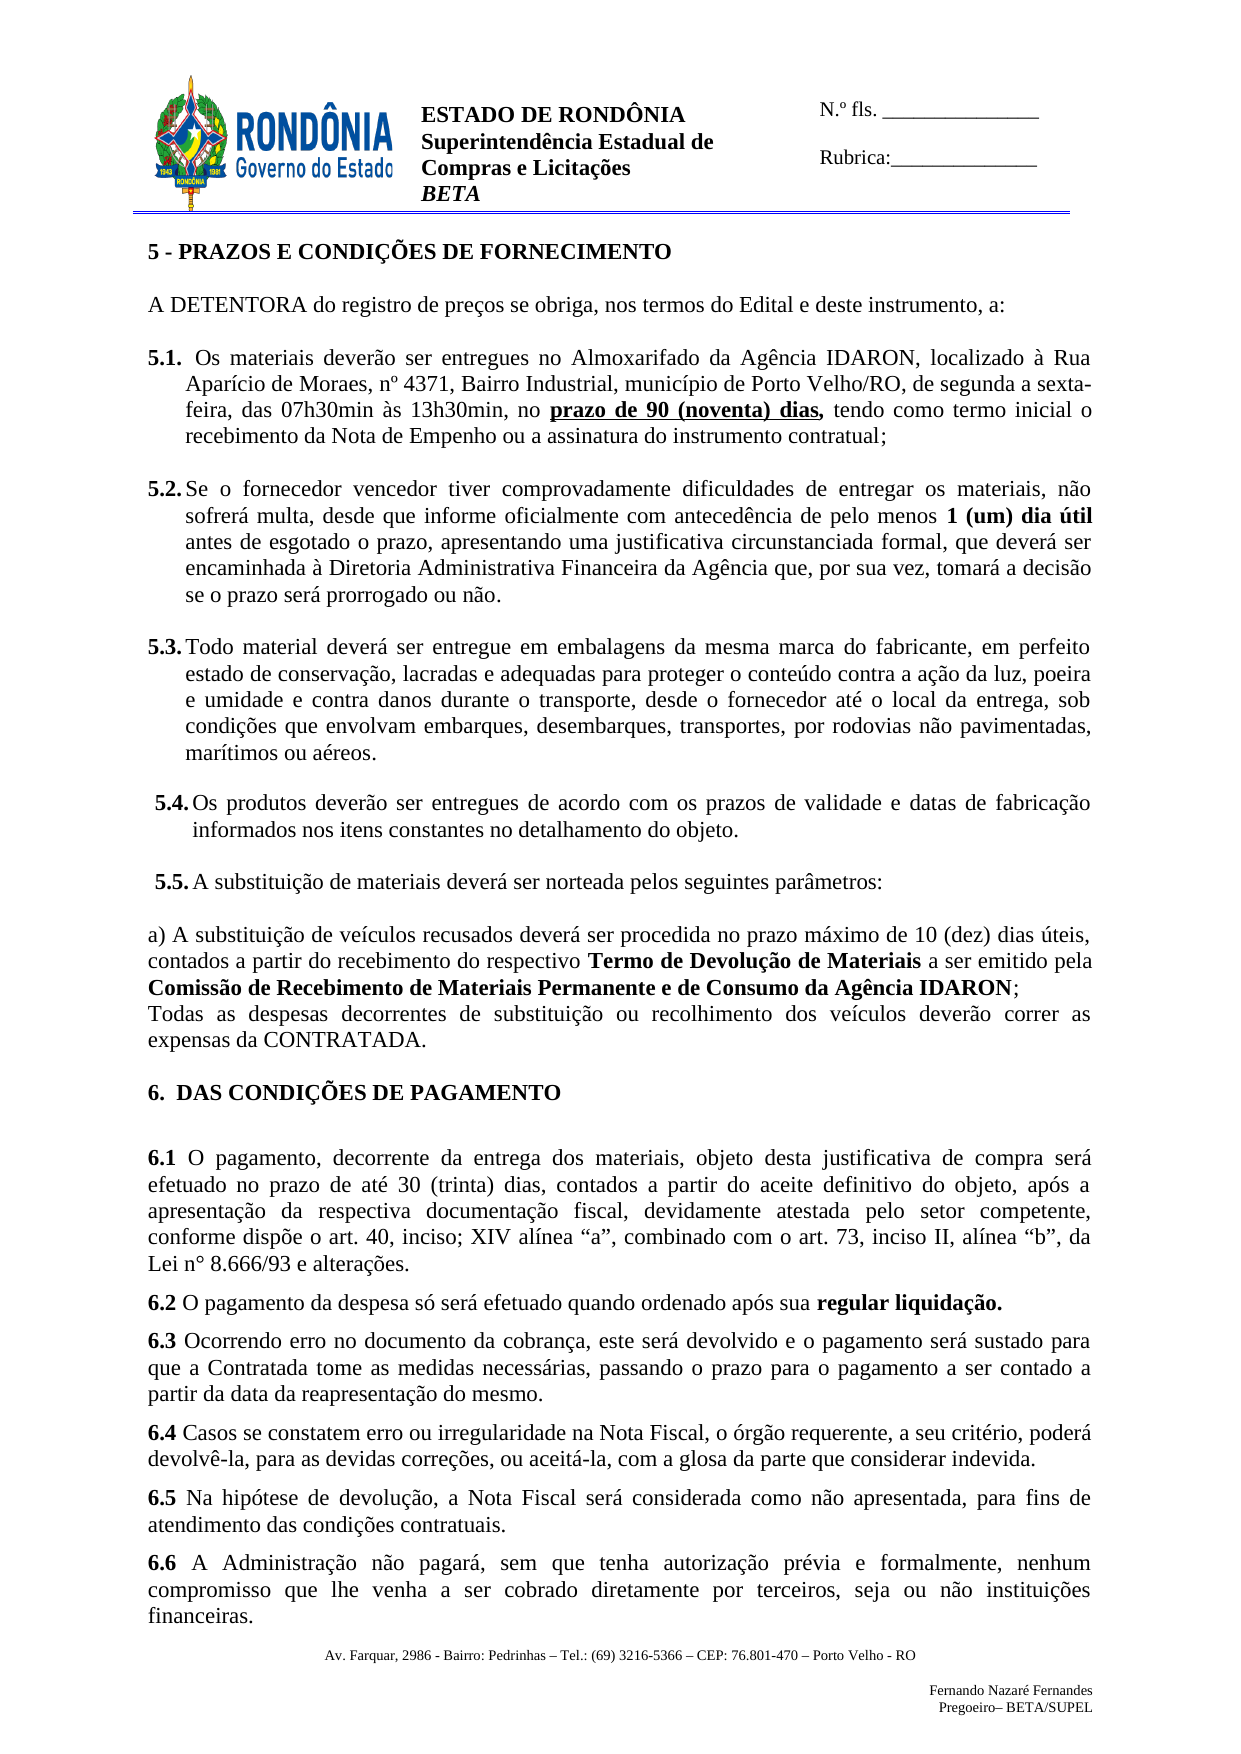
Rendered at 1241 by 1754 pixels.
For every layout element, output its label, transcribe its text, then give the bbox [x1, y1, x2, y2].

text 6.1 O pagamento, decorrente da entrega dos materiais, objeto desta justificativa de compra será efetuado no prazo de até 30 (trinta) dias, contados a partir do aceite definitivo do objeto, após a apresentação da respectiva documentação fiscal, devidamente atestada pelo setor competente, conforme dispõe o art. 40, inciso; XIV alínea “a”, combinado com o art. 73, inciso II, alínea “b”, da Lei n° 8.666/93 e alterações. [148, 1144, 1093, 1276]
text 6.6 A Administração não pagará, sem que tenha autorização prévia e formalmente, nenhum compromisso que lhe venha a ser cobrado diretamente por terceiros, seja ou não instituições financeiras. [148, 1549, 1093, 1628]
text 6.2 O pagamento da despesa só será efetuado quando ordenado após sua regular liquidação. [148, 1289, 1093, 1315]
text A DETENTORA do registro de preços se obriga, nos termos do Edital e deste instrumento, a: [148, 291, 1093, 317]
text 6.3 Ocorrendo erro no documento da cobrança, este será devolvido e o pagamento será sustado para que a Contratada tome as medidas necessárias, passando o prazo para o pagamento a ser contado a partir da data da reapresentação do mesmo. [148, 1327, 1093, 1407]
list Se o fornecedor vencedor tiver comprovadamente dificuldades de entregar os materiais, não sofrerá multa, desde que informe oficialmente com antecedência de pelo menos 1 (um) dia útil antes de esgotado o prazo, apresentando uma justificativa circunstanciada formal, que deverá ser encaminhada à Diretoria Administrativa Financeira da Agência que, por sua vez, tomará a decisão se o prazo será prorrogado ou não. [148, 475, 1093, 607]
text 6.5 Na hipótese de devolução, a Nota Fiscal será considerada como não apresentada, para fins de atendimento das condições contratuais. [148, 1484, 1093, 1537]
text 6.4 Casos se constatem erro ou irregularidade na Nota Fiscal, o órgão requerente, a seu critério, poderá devolvê-la, para as devidas correções, ou aceitá-la, com a glosa da parte que considerar indevida. [148, 1419, 1093, 1472]
list Todo material deverá ser entregue em embalagens da mesma marca do fabricante, em perfeito estado de conservação, lacradas e adequadas para proteger o conteúdo contra a ação da luz, poeira e umidade e contra danos durante o transporte, desde o fornecedor até o local da entrega, sob condições que envolvam embarques, desembarques, transportes, por rodovias não pavimentadas, marítimos ou aéreos. [148, 633, 1093, 765]
text Todas as despesas decorrentes de substituição ou recolhimento dos veículos deverão correr as expensas da CONTRATADA. [148, 1000, 1093, 1053]
list Os materiais deverão ser entregues no Almoxarifado da Agência IDARON, localizado à Rua Aparício de Moraes, nº 4371, Bairro Industrial, município de Porto Velho/RO, de segunda a sexta-feira, das 07h30min às 13h30min, no prazo de 90 (noventa) dias, tendo como termo inicial o recebimento da Nota de Empenho ou a assinatura do instrumento contratual; [148, 343, 1093, 449]
text a) A substituição de veículos recusados deverá ser procedida no prazo máximo de 10 (dez) dias úteis, contados a partir do recebimento do respectivo Termo de Devolução de Materiais a ser emitido pela Comissão de Recebimento de Materiais Permanente e de Consumo da Agência IDARON; [148, 921, 1093, 1000]
picture [154, 75, 393, 211]
list A substituição de materiais deverá ser norteada pelos seguintes parâmetros: [154, 868, 1093, 895]
text 6. DAS CONDIÇÕES DE PAGAMENTO [148, 1079, 1088, 1106]
text 5 - PRAZOS E CONDIÇÕES DE FORNECIMENTO [148, 238, 1093, 264]
list Os produtos deverão ser entregues de acordo com os prazos de validade e datas de fabricação informados nos itens constantes no detalhamento do objeto. [154, 789, 1093, 842]
